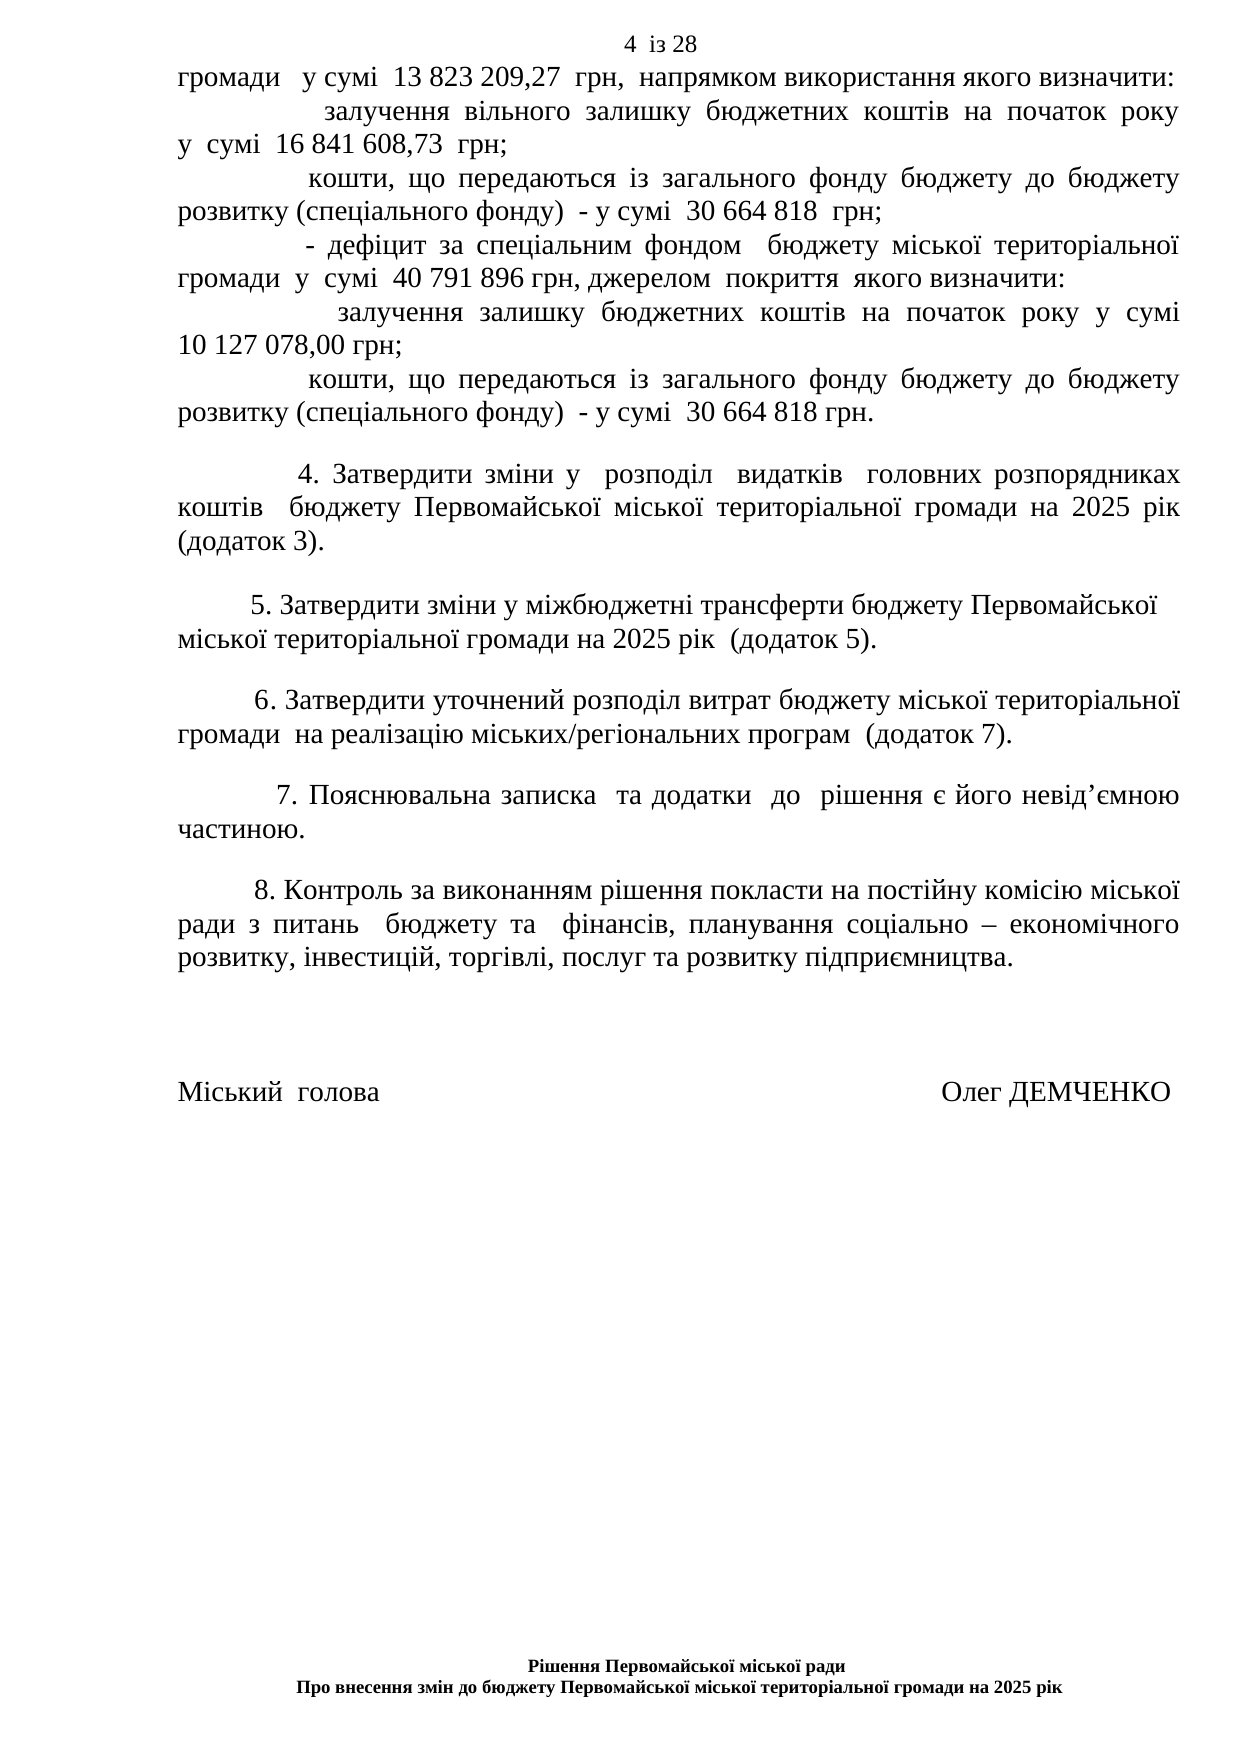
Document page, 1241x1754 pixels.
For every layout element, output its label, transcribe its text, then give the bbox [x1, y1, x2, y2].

text Міський голова Олег ДЕМЧЕНКО [177, 1074, 1181, 1107]
text 6. Затвердити уточнений розподіл витрат бюджету міської територіальної громади на реалізацію міських/регіональних програм (додаток 7). [177, 682, 1181, 749]
text кошти, що передаються із загального фонду бюджету до бюджету розвитку (спеціального фонду) - у сумі 30 664 818 грн; [177, 160, 1181, 227]
text залучення залишку бюджетних коштів на початок року у сумі 10 127 078,00 грн; [177, 294, 1181, 361]
text 8. Контроль за виконанням рішення покласти на постійну комісію міської ради з питань бюджету та фінансів, планування соціально – економічного розвитку, інвестицій, торгівлі, послуг та розвитку підприємництва. [177, 872, 1181, 973]
text 7. Пояснювальна записка та додатки до рішення є його невід’ємною частиною. [177, 777, 1181, 844]
text залучення вільного залишку бюджетних коштів на початок року у сумі 16 841 608,73 грн; [177, 93, 1181, 160]
text 4. Затвердити зміни у розподіл видатків головних розпорядниках коштів бюджету Первомайської міської територіальної громади на 2025 рік (додаток 3). [177, 456, 1181, 557]
text кошти, що передаються із загального фонду бюджету до бюджету розвитку (спеціального фонду) - у сумі 30 664 818 грн. [177, 361, 1181, 428]
text - дефіцит за спеціальним фондом бюджету міської територіальної громади у сумі 40 791 896 грн, джерелом покриття якого визначити: [177, 227, 1181, 294]
text 5. Затвердити зміни у міжбюджетні трансферти бюджету Первомайської [177, 587, 1181, 621]
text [177, 59, 1181, 93]
text міської територіальної громади на 2025 рік (додаток 5). [177, 621, 1181, 654]
